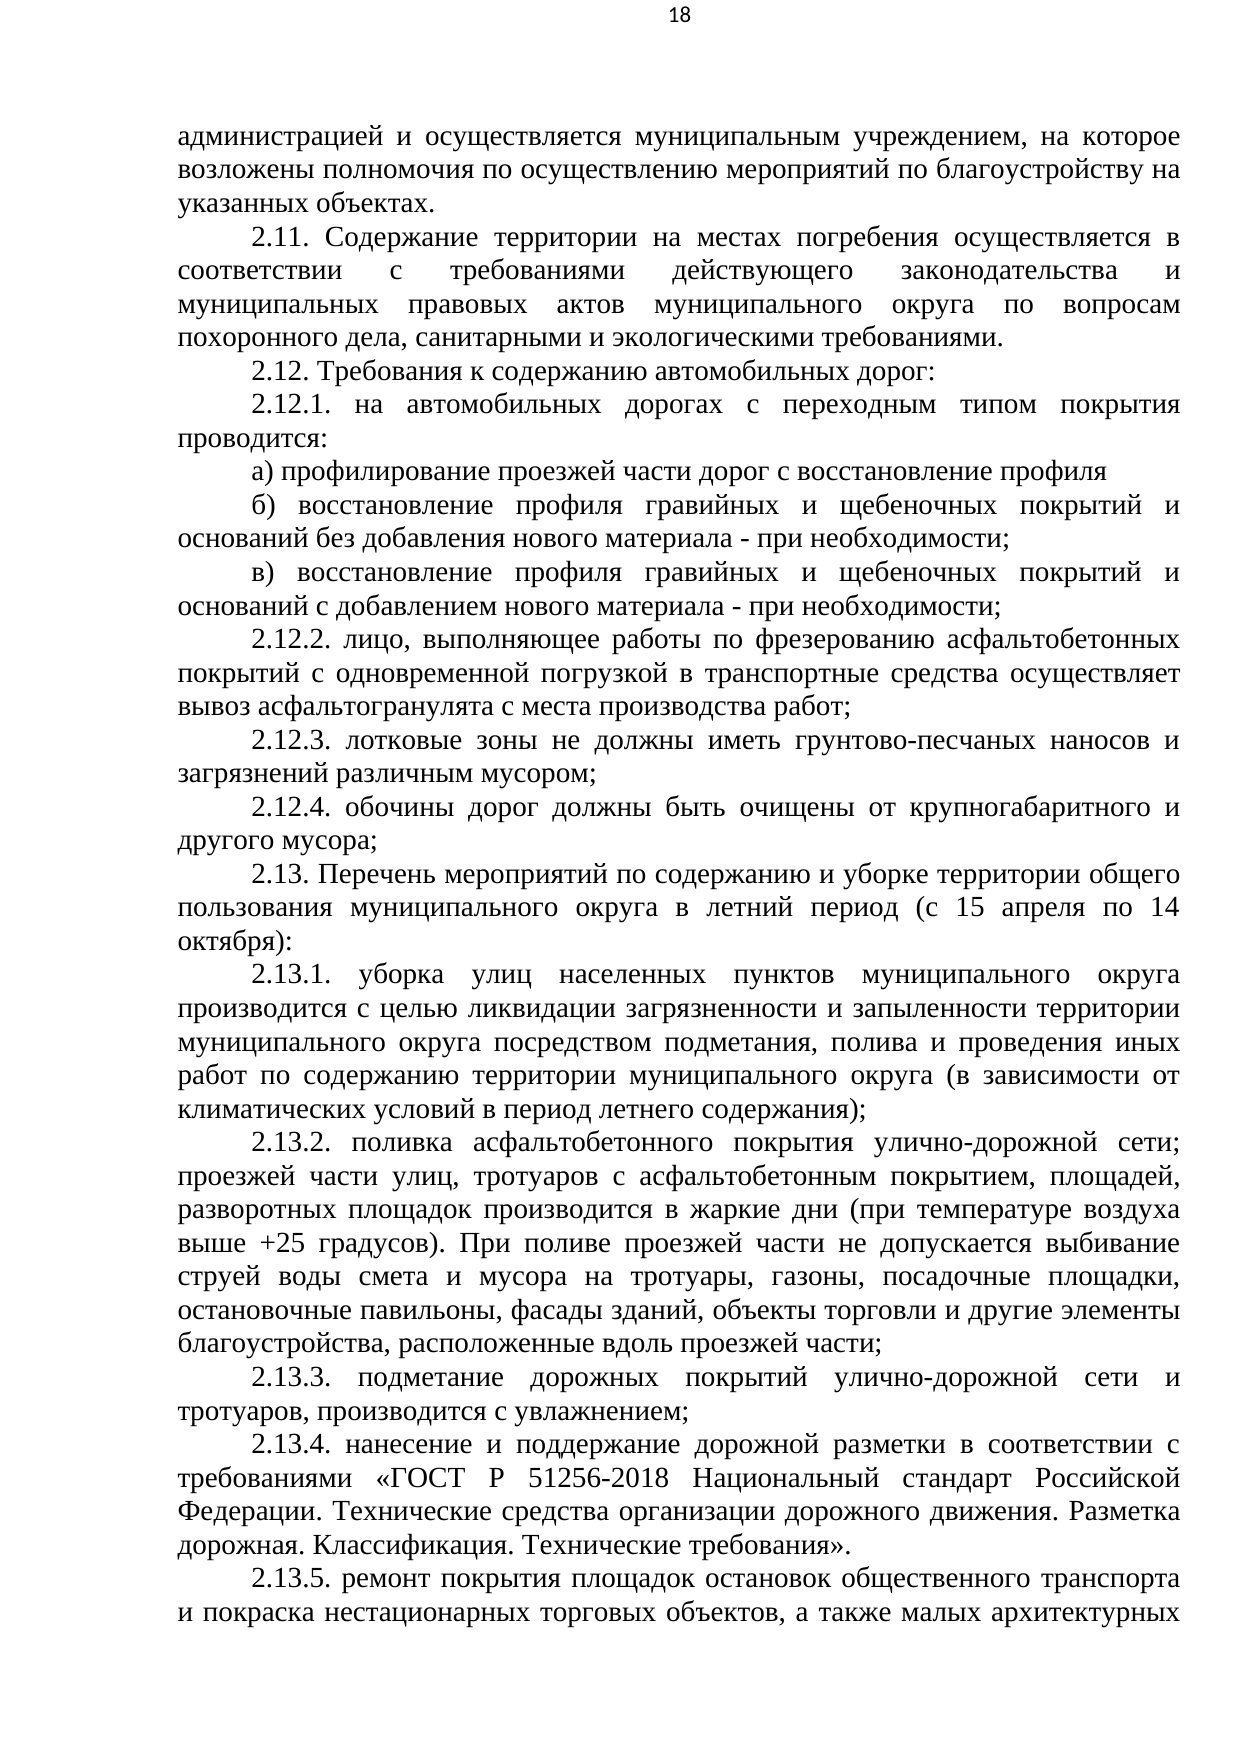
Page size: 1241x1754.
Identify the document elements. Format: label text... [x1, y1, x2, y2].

text 2.12.1. на автомобильных дорогах с переходным типом покрытия проводится: [177, 386, 1181, 453]
text 2.13. Перечень мероприятий по содержанию и уборке территории общего пользования муниципального округа в летний период (с 15 апреля по 14 октября): [177, 856, 1181, 957]
text 2.13.1. уборка улиц населенных пунктов муниципального округа производится с целью ликвидации загрязненности и запыленности территории муниципального округа посредством подметания, полива и проведения иных работ по содержанию территории муниципального округа (в зависимости от климатических условий в период летнего содержания); [177, 957, 1181, 1124]
text 2.13.2. поливка асфальтобетонного покрытия улично-дорожной сети; проезжей части улиц, тротуаров с асфальтобетонным покрытием, площадей, разворотных площадок производится в жаркие дни (при температуре воздуха выше +25 градусов). При поливе проезжей части не допускается выбивание струей воды смета и мусора на тротуары, газоны, посадочные площадки, остановочные павильоны, фасады зданий, объекты торговли и другие элементы благоустройства, расположенные вдоль проезжей части; [177, 1124, 1181, 1359]
text в) восстановление профиля гравийных и щебеночных покрытий и оснований с добавлением нового материала - при необходимости; [177, 554, 1181, 621]
text 2.13.3. подметание дорожных покрытий улично-дорожной сети и тротуаров, производится с увлажнением; [177, 1359, 1181, 1426]
text 2.11. Содержание территории на местах погребения осуществляется в соответствии с требованиями действующего законодательства и муниципальных правовых актов муниципального округа по вопросам похоронного дела, санитарными и экологическими требованиями. [177, 219, 1181, 353]
text 2.12.3. лотковые зоны не должны иметь грунтово-песчаных наносов и загрязнений различным мусором; [177, 722, 1181, 789]
text 2.12.2. лицо, выполняющее работы по фрезерованию асфальтобетонных покрытий с одновременной погрузкой в транспортные средства осуществляет вывоз асфальтогранулята с места производства работ; [177, 621, 1181, 722]
text 2.12. Требования к содержанию автомобильных дорог: [177, 353, 1181, 386]
text б) восстановление профиля гравийных и щебеночных покрытий и оснований без добавления нового материала - при необходимости; [177, 487, 1181, 554]
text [177, 1560, 1181, 1627]
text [177, 118, 1181, 219]
text 2.13.4. нанесение и поддержание дорожной разметки в соответствии с требованиями «ГОСТ Р 51256-2018 Национальный стандарт Российской Федерации. Технические средства организации дорожного движения. Разметка дорожная. Классификация. Технические требования». [177, 1426, 1181, 1560]
text а) профилирование проезжей части дорог с восстановление профиля [177, 453, 1181, 487]
text 2.12.4. обочины дорог должны быть очищены от крупногабаритного и другого мусора; [177, 789, 1181, 856]
